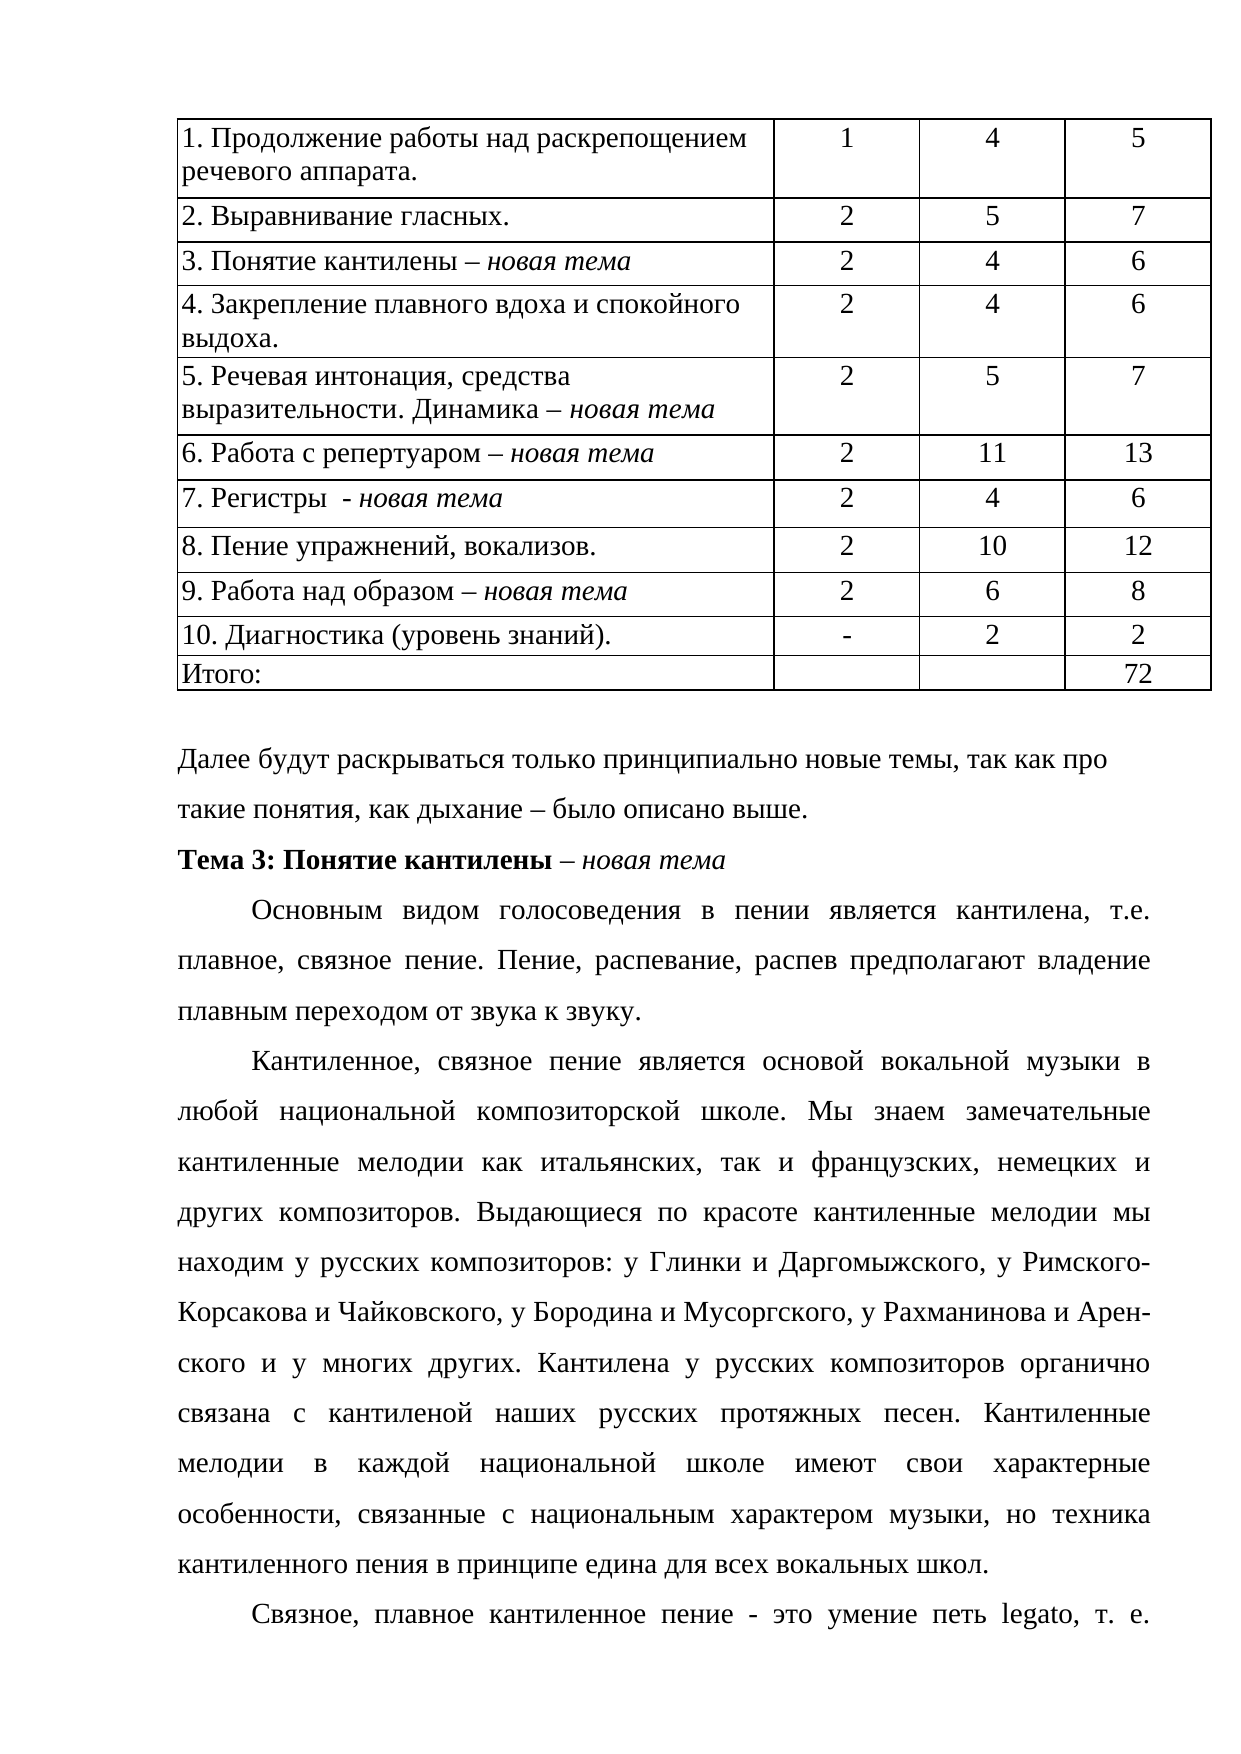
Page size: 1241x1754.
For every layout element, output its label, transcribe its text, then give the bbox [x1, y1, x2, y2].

table_cell 10. Диагностика (уровень знаний). [178, 617, 773, 655]
table_cell 1 [775, 120, 919, 197]
table_cell 6 [920, 573, 1064, 616]
table_cell 5 [920, 358, 1064, 434]
table_cell 2 [775, 358, 919, 434]
table_cell 2 [775, 528, 919, 572]
table_cell 2 [775, 436, 919, 479]
table_cell 5 [920, 199, 1064, 241]
text Тема 3: Понятие кантилены – новая тема [177, 842, 1152, 875]
table_cell 8 [1066, 573, 1210, 616]
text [177, 1596, 1152, 1630]
table_cell 2 [775, 286, 919, 356]
table_cell 2 [775, 481, 919, 527]
table_cell 4 [920, 481, 1064, 527]
table_cell 4 [920, 286, 1064, 356]
table_cell 2 [920, 617, 1064, 655]
table_cell 5 [1066, 120, 1210, 197]
table_cell 10 [920, 528, 1064, 572]
table_cell 4. Закрепление плавного вдоха и спокойного выдоха. [178, 286, 773, 356]
table_cell 5. Речевая интонация, средства выразительности. Динамика – новая тема [178, 358, 773, 434]
table_cell 2 [1066, 617, 1210, 655]
text Далее будут раскрываться только принципиально новые темы, так как про такие понятия, как дыхание – было описано выше. [177, 741, 1152, 825]
table_cell 13 [1066, 436, 1210, 479]
table_cell 6 [1066, 481, 1210, 527]
table_cell 8. Пение упражнений, вокализов. [178, 528, 773, 572]
table_cell 2. Выравнивание гласных. [178, 199, 773, 241]
table_cell 9. Работа над образом – новая тема [178, 573, 773, 616]
table_cell 7 [1066, 199, 1210, 241]
table_cell 2 [775, 199, 919, 241]
table_cell 7. Регистры - новая тема [178, 481, 773, 527]
table_cell 4 [920, 243, 1064, 285]
table_cell [920, 656, 924, 689]
table_cell 12 [1066, 528, 1210, 572]
table_cell 7 [1066, 358, 1210, 434]
table_cell 6 [1066, 286, 1210, 356]
table_cell 4 [920, 120, 1064, 197]
table_cell [915, 656, 919, 689]
table_cell 6 [1066, 243, 1210, 285]
text Кантиленное, связное пение является основой вокальной музыки в любой национальной композиторской школе. Мы знаем замечательные кантиленные мелодии как итальянских, так и французских, немецких и других композиторов. Выдающиеся по красоте кантиленные мелодии мы находим у русских композиторов: у Глинки и Даргомыжского, у Римского-Корсакова и Чайковского, у Бородина и Мусоргского, у Рахманинова и Арен-ского и у многих других. Кантилена у русских композиторов органично связана с кантиленой наших русских протяжных песен. Кантиленные мелодии в каждой национальной школе имеют свои характерные особенности, связанные с национальным характером музыки, но техника кантиленного пения в принципе едина для всех вокальных школ. [177, 1043, 1152, 1580]
table_cell 1. Продолжение работы над раскрепощением речевого аппарата. [178, 120, 773, 197]
text Основным видом голосоведения в пении является кантилена, т.е. плавное, связное пение. Пение, распевание, распев предполагают владение плавным переходом от звука к звуку. [177, 892, 1152, 1026]
table_cell - [775, 617, 919, 655]
table_cell 2 [775, 243, 919, 285]
table_cell 2 [775, 573, 919, 616]
table_cell 3. Понятие кантилены – новая тема [178, 243, 773, 285]
table_cell 11 [920, 436, 1064, 479]
